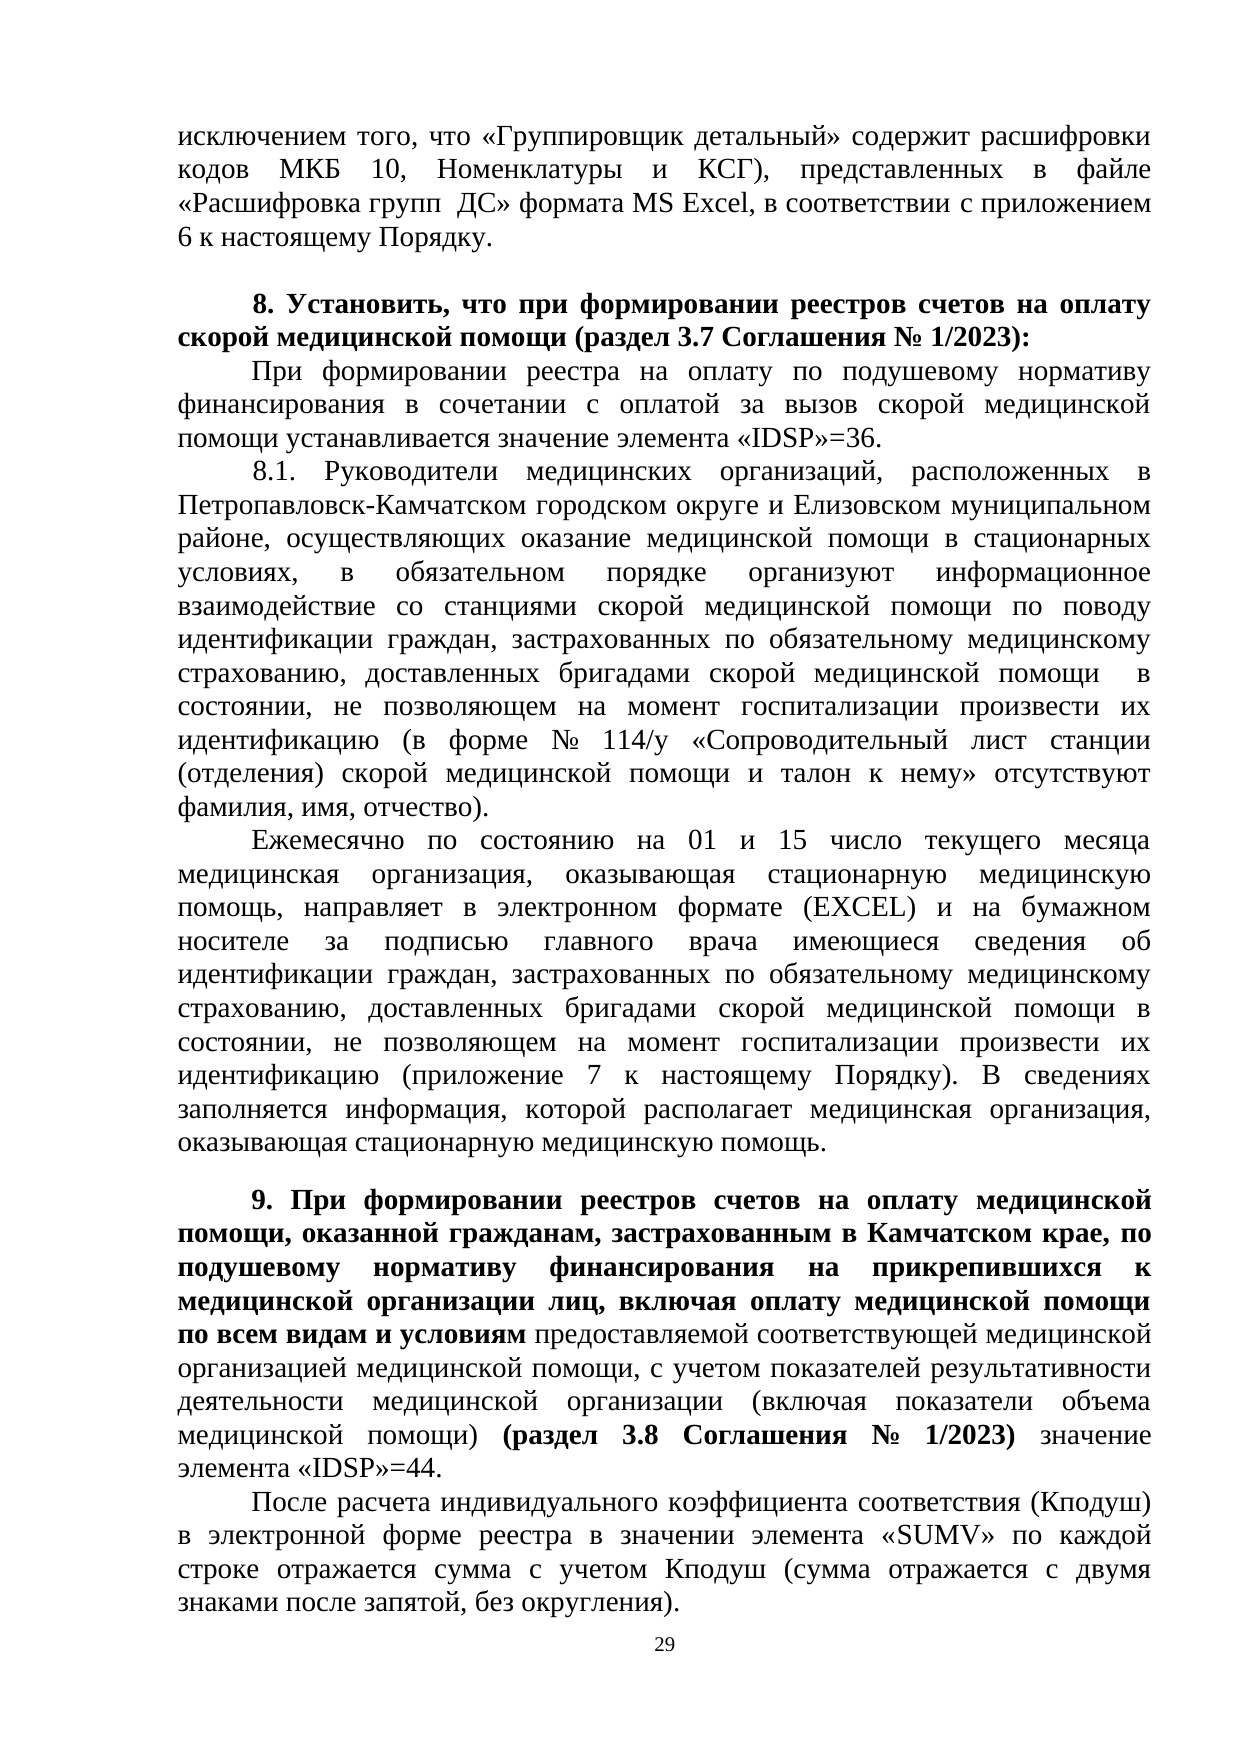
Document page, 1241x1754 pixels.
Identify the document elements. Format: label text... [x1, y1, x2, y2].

text 8. Установить, что при формировании реестров счетов на оплату скорой медицинской помощи (раздел 3.7 Соглашения № 1/2023): [177, 286, 1152, 353]
text Ежемесячно по состоянию на 01 и 15 число текущего месяца медицинская организация, оказывающая стационарную медицинскую помощь, направляет в электронном формате (EXCEL) и на бумажном носителе за подписью главного врача имеющиеся сведения об идентификации граждан, застрахованных по обязательному медицинскому страхованию, доставленных бригадами скорой медицинской помощи в состоянии, не позволяющем на момент госпитализации произвести их идентификацию (приложение 7 к настоящему Порядку). В сведениях заполняется информация, которой располагает медицинская организация, оказывающая стационарную медицинскую помощь. [177, 822, 1152, 1158]
text После расчета индивидуального коэффициента соответствия (Кподуш) в электронной форме реестра в значении элемента «SUMV» по каждой строке отражается сумма с учетом Кподуш (сумма отражается с двумя знаками после запятой, без округления). [177, 1484, 1152, 1618]
text При формировании реестра на оплату по подушевому нормативу финансирования в сочетании с оплатой за вызов скорой медицинской помощи устанавливается значение элемента «IDSP»=36. [177, 353, 1152, 453]
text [177, 118, 1152, 252]
text 8.1. Руководители медицинских организаций, расположенных в Петропавловск-Камчатском городском округе и Елизовском муниципальном районе, осуществляющих оказание медицинской помощи в стационарных условиях, в обязательном порядке организуют информационное взаимодействие со станциями скорой медицинской помощи по поводу идентификации граждан, застрахованных по обязательному медицинскому страхованию, доставленных бригадами скорой медицинской помощи в состоянии, не позволяющем на момент госпитализации произвести их идентификацию (в форме № 114/у «Сопроводительный лист станции (отделения) скорой медицинской помощи и талон к нему» отсутствуют фамилия, имя, отчество). [177, 453, 1152, 822]
text 9. При формировании реестров счетов на оплату медицинской помощи, оказанной гражданам, застрахованным в Камчатском крае, по подушевому нормативу финансирования на прикрепившихся к медицинской организации лиц, включая оплату медицинской помощи по всем видам и условиям предоставляемой соответствующей медицинской организацией медицинской помощи, с учетом показателей результативности деятельности медицинской организации (включая показатели объема медицинской помощи) (раздел 3.8 Соглашения № 1/2023) значение элемента «IDSP»=44. [177, 1182, 1152, 1484]
